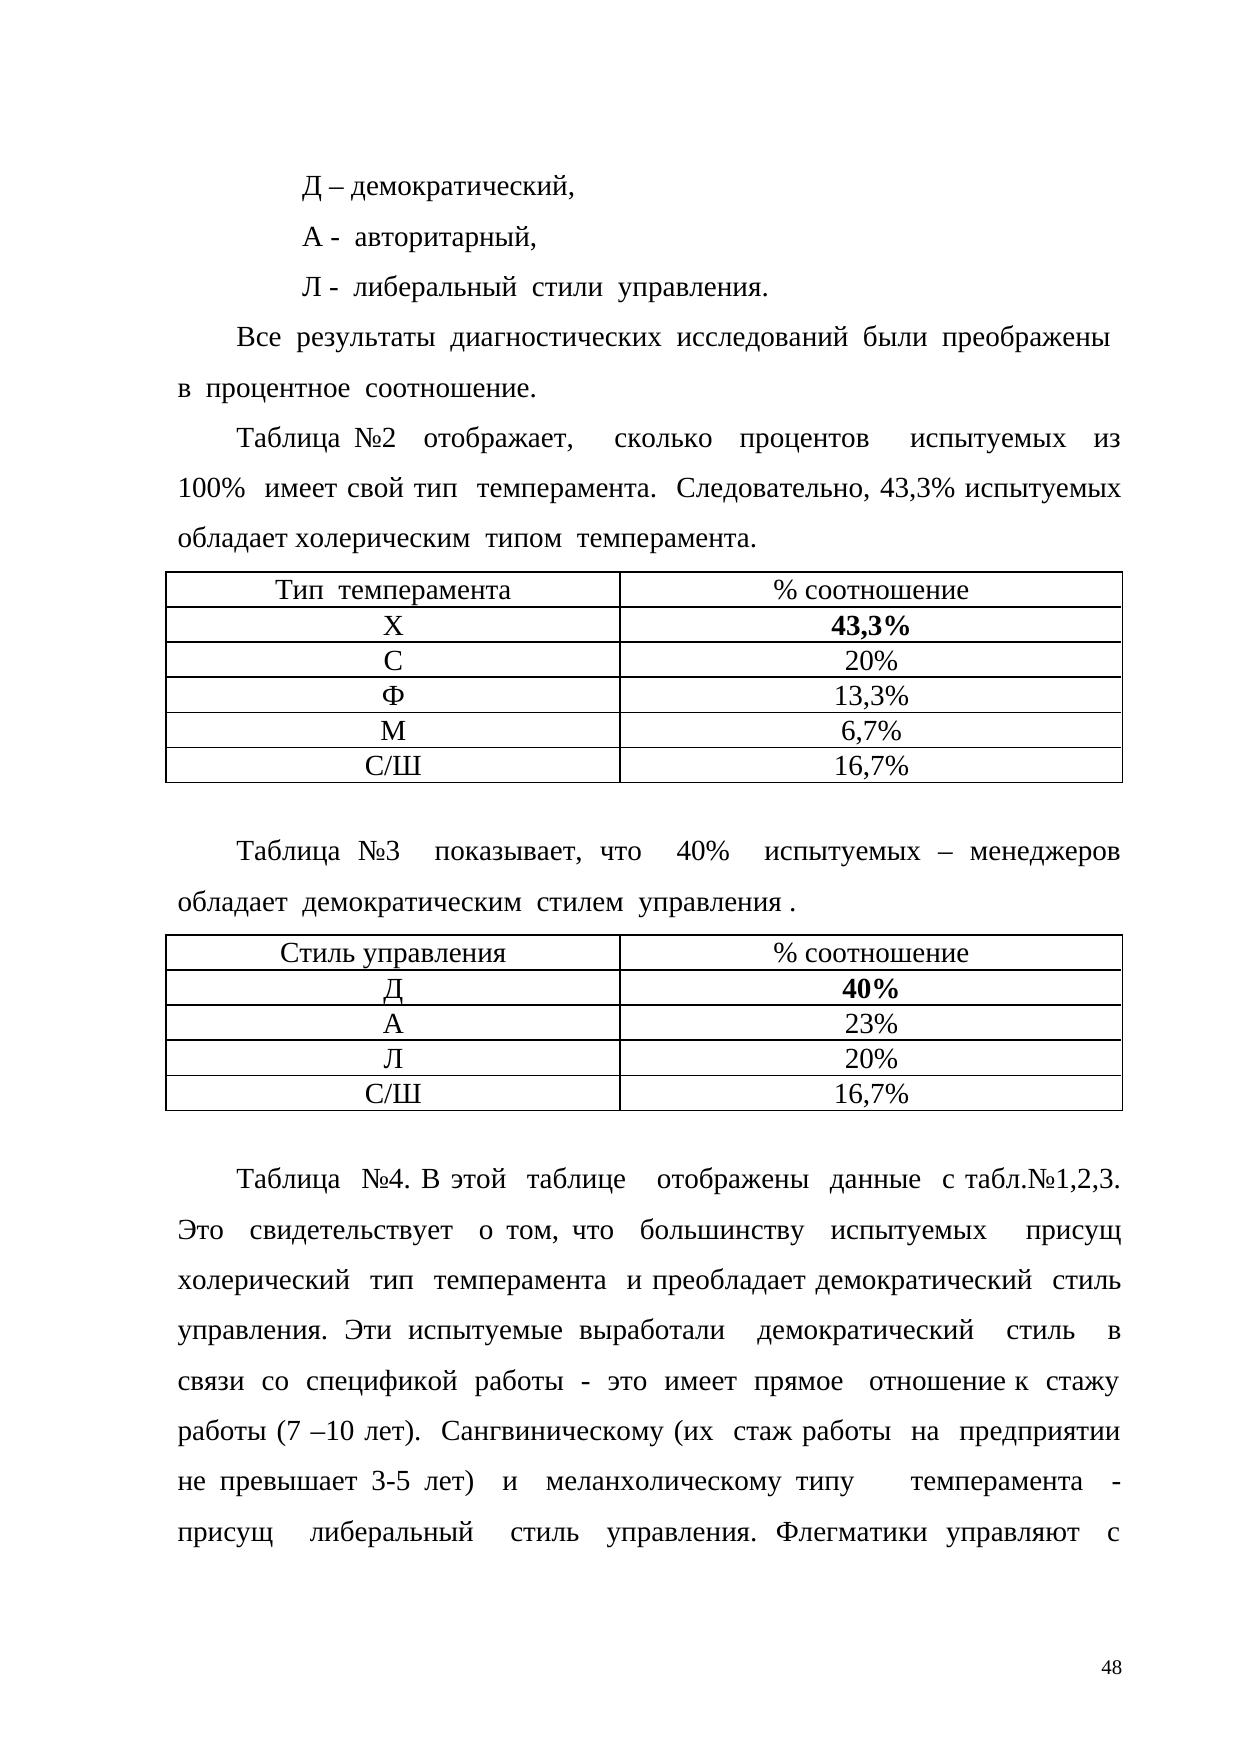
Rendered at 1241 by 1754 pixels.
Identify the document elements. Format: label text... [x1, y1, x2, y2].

text Д – демократический, [177, 168, 1122, 202]
table_cell 6,7% [621, 711, 1122, 746]
table_header Стиль управления [167, 936, 619, 969]
table_cell Ф [167, 678, 619, 711]
table_cell 20% [621, 1039, 1122, 1074]
table_cell 16,7% [621, 746, 1122, 782]
table_cell 20% [621, 641, 1122, 676]
text Все результаты диагностических исследований были преображены в процентное соотношение. [177, 319, 1122, 403]
table_cell 43,3% [621, 606, 1122, 641]
table_cell С [167, 643, 619, 676]
table_header % соотношение [621, 573, 1122, 606]
table_cell М [167, 713, 619, 746]
text Таблица №2 отображает, сколько процентов испытуемых из 100% имеет свой тип темперамента. Следовательно, 43,3% испытуемых обладает холерическим типом темперамента. [177, 420, 1122, 554]
table_cell А [167, 1006, 619, 1039]
table_header % соотношение [621, 936, 1122, 969]
table_cell 13,3% [621, 676, 1122, 711]
table_cell Л [167, 1041, 619, 1074]
table_cell Х [167, 608, 619, 641]
table_header Тип темперамента [167, 573, 619, 606]
table_cell 23% [621, 1004, 1122, 1039]
table_cell С/Ш [167, 748, 619, 782]
text Л - либеральный стили управления. [177, 269, 1122, 303]
table_cell 40% [621, 969, 1122, 1004]
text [177, 1161, 1122, 1547]
table_cell Д [167, 971, 619, 1004]
text Таблица №3 показывает, что 40% испытуемых – менеджеров обладает демократическим стилем управления . [177, 833, 1122, 917]
text А - авторитарный, [177, 219, 1122, 252]
table_cell 16,7% [621, 1075, 1122, 1109]
table_cell С/Ш [167, 1076, 619, 1109]
